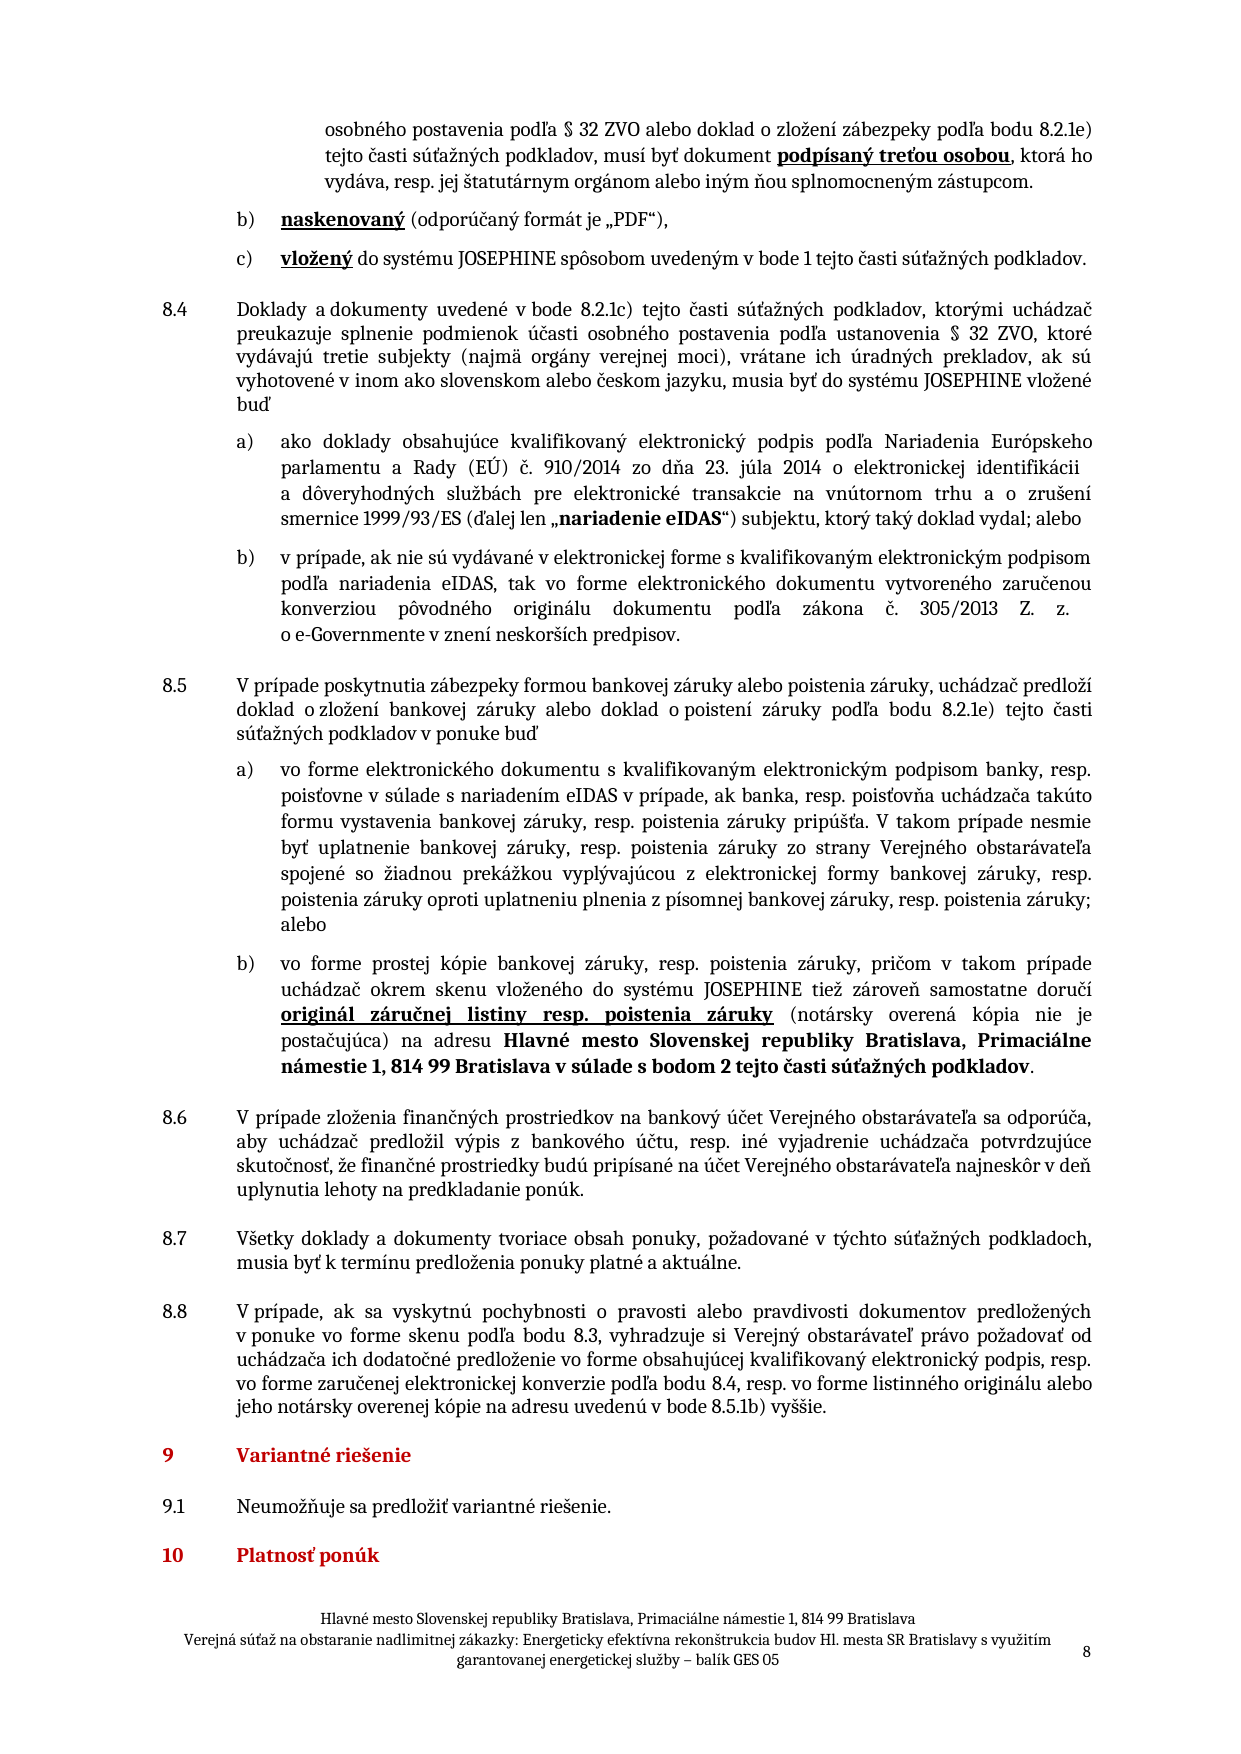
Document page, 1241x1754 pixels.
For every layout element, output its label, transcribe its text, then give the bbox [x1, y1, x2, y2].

subtitle naskenovaný (odporúčaný formát je „PDF“), [236, 208, 1093, 232]
subtitle vo forme prostej kópie bankovej záruky, resp. poistenia záruky, pričom v takom prípade uchádzač okrem skenu vloženého do systému JOSEPHINE tiež zároveň samostatne doručí originál záručnej listiny resp. poistenia záruky (notársky overená kópia nie je postačujúca) na adresu Hlavné mesto Slovenskej republiky Bratislava, Primaciálne námestie 1, 814 99 Bratislava v súlade s bodom 21 tejto časti súťažných podkladov. [236, 951, 1093, 1079]
subtitle v prípade, ak nie sú vydávané v elektronickej forme s kvalifikovaným elektronickým podpisom podľa nariadenia eIDAS, tak vo forme elektronického dokumentu vytvoreného zaručenou konverziou pôvodného originálu dokumentu podľa zákona č. 305/2013 Z. z. o e-Governmente v znení neskorších predpisov. [236, 545, 1093, 647]
subtitle vo forme elektronického dokumentu s kvalifikovaným elektronickým podpisom banky, resp. poisťovne v súlade s nariadením eIDAS v prípade, ak banka, resp. poisťovňa uchádzača takúto formu vystavenia bankovej záruky, resp. poistenia záruky pripúšťa. V takom prípade nesmie byť uplatnenie bankovej záruky, resp. poistenia záruky zo strany Verejného obstarávateľa spojené so žiadnou prekážkou vyplývajúcou z elektronickej formy bankovej záruky, resp. poistenia záruky oproti uplatneniu plnenia z písomnej bankovej záruky, resp. poistenia záruky; alebo [236, 758, 1093, 937]
subtitle V prípade zloženia finančných prostriedkov na bankový účet Verejného obstarávateľa sa odporúča, aby uchádzač predložil výpis z bankového účtu, resp. iné vyjadrenie uchádzača potvrdzujúce skutočnosť, že finančné prostriedky budú pripísané na účet Verejného obstarávateľa najneskôr v deň uplynutia lehoty na predkladanie ponúk. [162, 1106, 1093, 1201]
subtitle Platnosť ponúk [162, 1544, 1093, 1568]
subtitle Neumožňuje sa predložiť variantné riešenie. [162, 1495, 1093, 1519]
subtitle V prípade poskytnutia zábezpeky formou bankovej záruky alebo poistenia záruky, uchádzač predloží doklad o zložení bankovej záruky alebo doklad o poistení záruky podľa bodu 8.2e) tejto časti súťažných podkladov v ponuke buď [162, 674, 1093, 746]
subtitle vložený do systému JOSEPHINE spôsobom uvedeným v bode 20 tejto časti súťažných podkladov. [236, 246, 1093, 270]
subtitle ako doklady obsahujúce kvalifikovaný elektronický podpis podľa Nariadenia Európskeho parlamentu a Rady (EÚ) č. 910/2014 zo dňa 23. júla 2014 o elektronickej identifikácii a dôveryhodných službách pre elektronické transakcie na vnútornom trhu a o zrušení smernice 1999/93/ES (ďalej len „nariadenie eIDAS“) subjektu, ktorý taký doklad vydal; alebo [236, 429, 1093, 531]
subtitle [281, 118, 1093, 194]
subtitle V prípade, ak sa vyskytnú pochybnosti o pravosti alebo pravdivosti dokumentov predložených v ponuke vo forme skenu podľa bodu 8.3, vyhradzuje si Verejný obstarávateľ právo požadovať od uchádzača ich dodatočné predloženie vo forme obsahujúcej kvalifikovaný elektronický podpis, resp. vo forme zaručenej elektronickej konverzie podľa bodu 8.4, resp. vo forme listinného originálu alebo jeho notársky overenej kópie na adresu uvedenú v bode 8.5b) vyššie. [162, 1299, 1093, 1419]
subtitle Všetky doklady a dokumenty tvoriace obsah ponuky, požadované v týchto súťažných podkladoch, musia byť k termínu predloženia ponuky platné a aktuálne. [162, 1226, 1093, 1274]
subtitle Variantné riešenie [162, 1444, 1093, 1468]
subtitle Doklady a dokumenty uvedené v bode 8.2c) tejto časti súťažných podkladov, ktorými uchádzač preukazuje splnenie podmienok účasti osobného postavenia podľa ustanovenia § 32 ZVO, ktoré vydávajú tretie subjekty (najmä orgány verejnej moci), vrátane ich úradných prekladov, ak sú vyhotovené v inom ako slovenskom alebo českom jazyku, musia byť do systému JOSEPHINE vložené buď [162, 297, 1093, 417]
